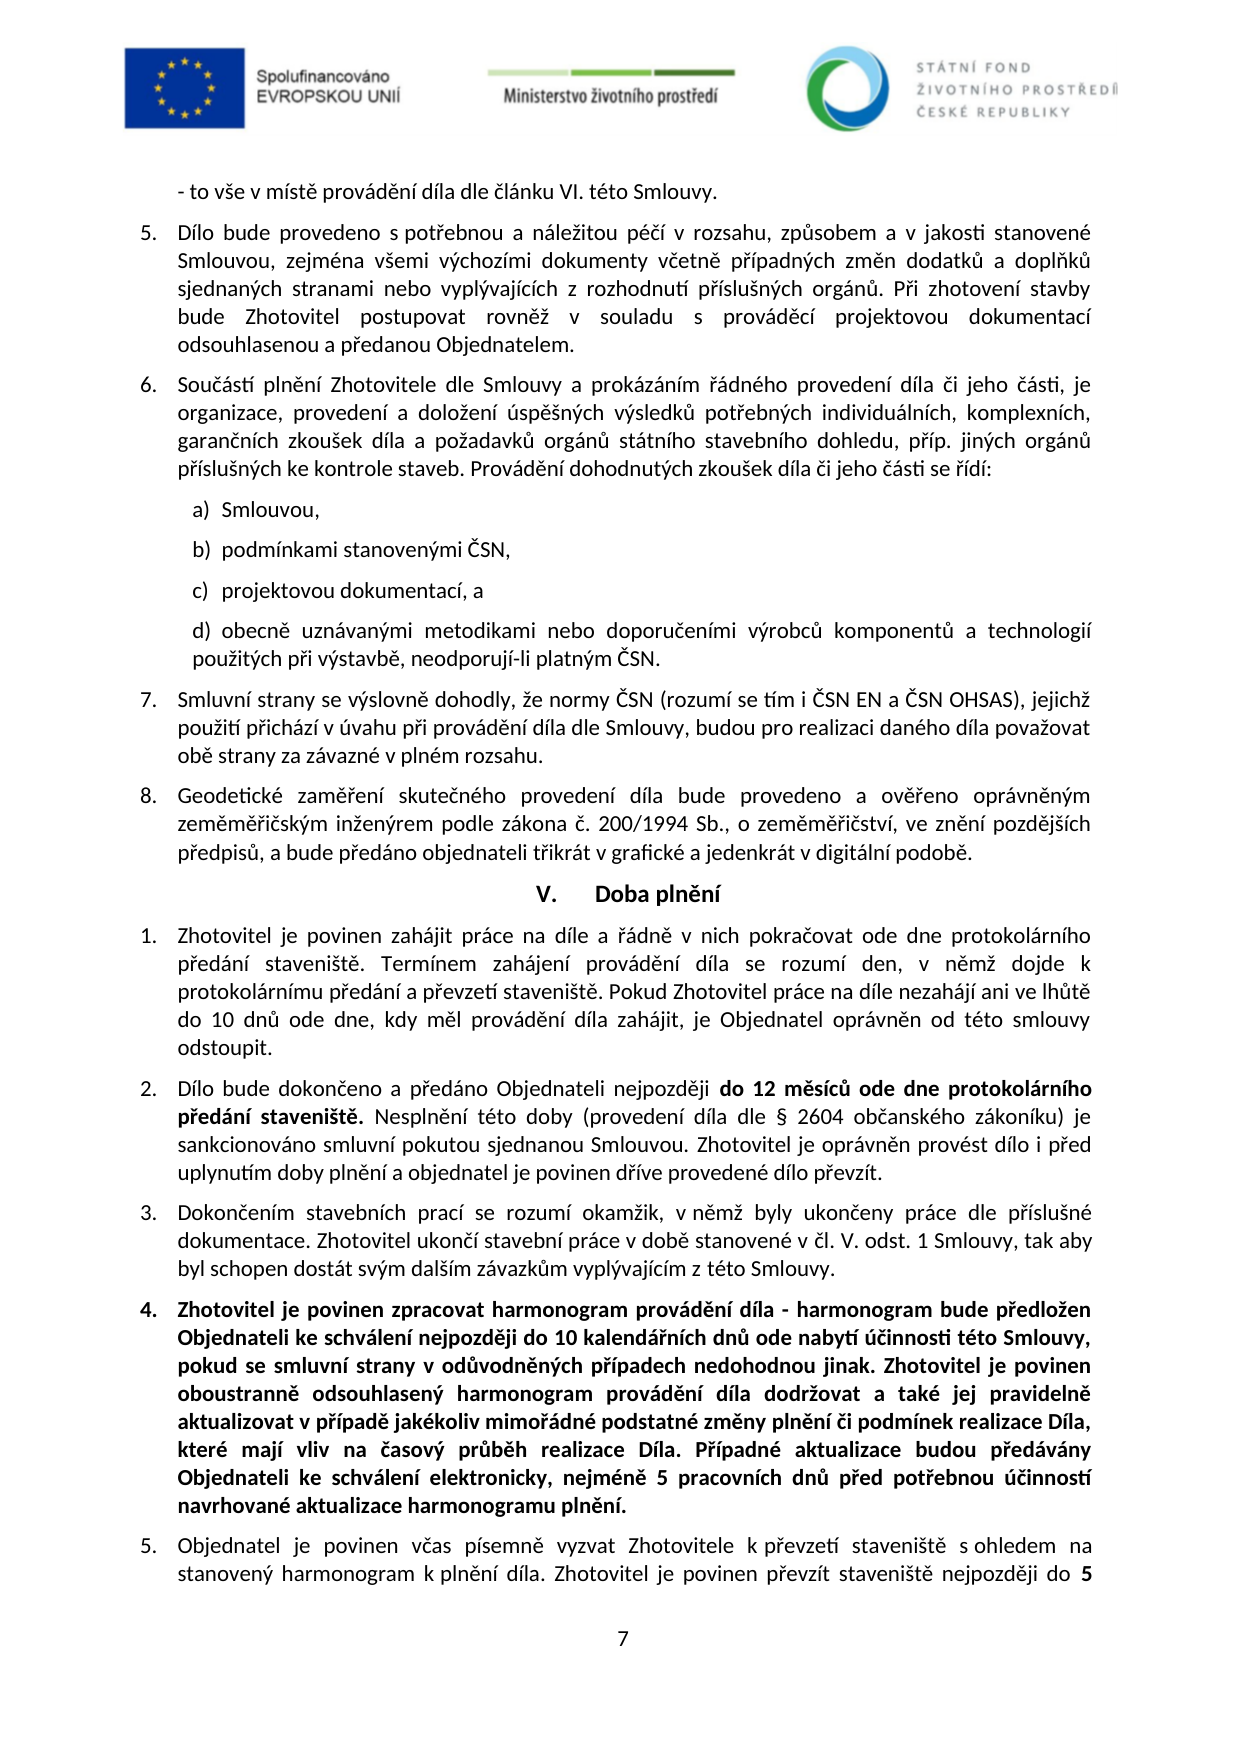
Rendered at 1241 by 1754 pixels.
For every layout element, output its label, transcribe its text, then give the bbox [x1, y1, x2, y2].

picture [122, 42, 1118, 136]
list Smluvní strany se výslovně dohodly, že normy ČSN (rozumí se tím i ČSN EN a ČSN OHSAS), jejichž použití přichází v úvahu při provádění díla dle Smlouvy, budou pro realizaci daného díla považovat obě strany za závazné v plném rozsahu. [140, 685, 1092, 769]
list podmínkami stanovenými ČSN, [192, 535, 1092, 563]
list Zhotovitel je povinen zpracovat harmonogram provádění díla - harmonogram bude předložen Objednateli ke schválení nejpozději do 10 kalendářních dnů ode nabytí účinnosti této Smlouvy, pokud se smluvní strany v odůvodněných případech nedohodnou jinak. Zhotovitel je povinen oboustranně odsouhlasený harmonogram provádění díla dodržovat a také jej pravidelně aktualizovat v případě jakékoliv mimořádné podstatné změny plnění či podmínek realizace Díla, které mají vliv na časový průběh realizace Díla. Případné aktualizace budou předávány Objednateli ke schválení elektronicky, nejméně 5 pracovních dnů před potřebnou účinností navrhované aktualizace harmonogramu plnění. [140, 1295, 1092, 1519]
list projektovou dokumentací, a [192, 576, 1092, 604]
list obecně uznávanými metodikami nebo doporučeními výrobců komponentů a technologií použitých při výstavbě, neodporují-li platným ČSN. [192, 616, 1092, 672]
list Zhotovitel je povinen zahájit práce na díle a řádně v nich pokračovat ode dne protokolárního předání staveniště. Termínem zahájení provádění díla se rozumí den, v němž dojde k protokolárnímu předání a převzetí staveniště. Pokud Zhotovitel práce na díle nezahájí ani ve lhůtě do 10 dnů ode dne, kdy měl provádění díla zahájit, je Objednatel oprávněn od této smlouvy odstoupit. [140, 921, 1092, 1061]
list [140, 1532, 1092, 1588]
list Geodetické zaměření skutečného provedení díla bude provedeno a ověřeno oprávněným zeměměřičským inženýrem podle zákona č. 200/1994 Sb., o zeměměřičství, ve znění pozdějších předpisů, a bude předáno objednateli třikrát v grafické a jedenkrát v digitální podobě. [140, 782, 1092, 866]
text - to vše v místě provádění díla dle článku VI. této Smlouvy. [177, 177, 1092, 205]
list Smlouvou, [192, 495, 1092, 523]
list Doba plnění [185, 878, 1092, 909]
list Dokončením stavebních prací se rozumí okamžik, v němž byly ukončeny práce dle příslušné dokumentace. Zhotovitel ukončí stavební práce v době stanovené v čl. V. odst. 1 Smlouvy, tak aby byl schopen dostát svým dalším závazkům vyplývajícím z této Smlouvy. [140, 1198, 1092, 1282]
list Dílo bude dokončeno a předáno Objednateli nejpozději do 12 měsíců ode dne protokolárního předání staveniště. Nesplnění této doby (provedení díla dle § 2604 občanského zákoníku) je sankcionováno smluvní pokutou sjednanou Smlouvou. Zhotovitel je oprávněn provést dílo i před uplynutím doby plnění a objednatel je povinen dříve provedené dílo převzít. [140, 1074, 1092, 1186]
list Dílo bude provedeno s potřebnou a náležitou péčí v rozsahu, způsobem a v jakosti stanovené Smlouvou, zejména všemi výchozími dokumenty včetně případných změn dodatků a doplňků sjednaných stranami nebo vyplývajících z rozhodnutí příslušných orgánů. Při zhotovení stavby bude Zhotovitel postupovat rovněž v souladu s prováděcí projektovou dokumentací odsouhlasenou a předanou Objednatelem. [140, 218, 1092, 358]
list Součástí plnění Zhotovitele dle Smlouvy a prokázáním řádného provedení díla či jeho části, je organizace, provedení a doložení úspěšných výsledků potřebných individuálních, komplexních, garančních zkoušek díla a požadavků orgánů státního stavebního dohledu, příp. jiných orgánů příslušných ke kontrole staveb. Provádění dohodnutých zkoušek díla či jeho části se řídí: [140, 370, 1092, 482]
